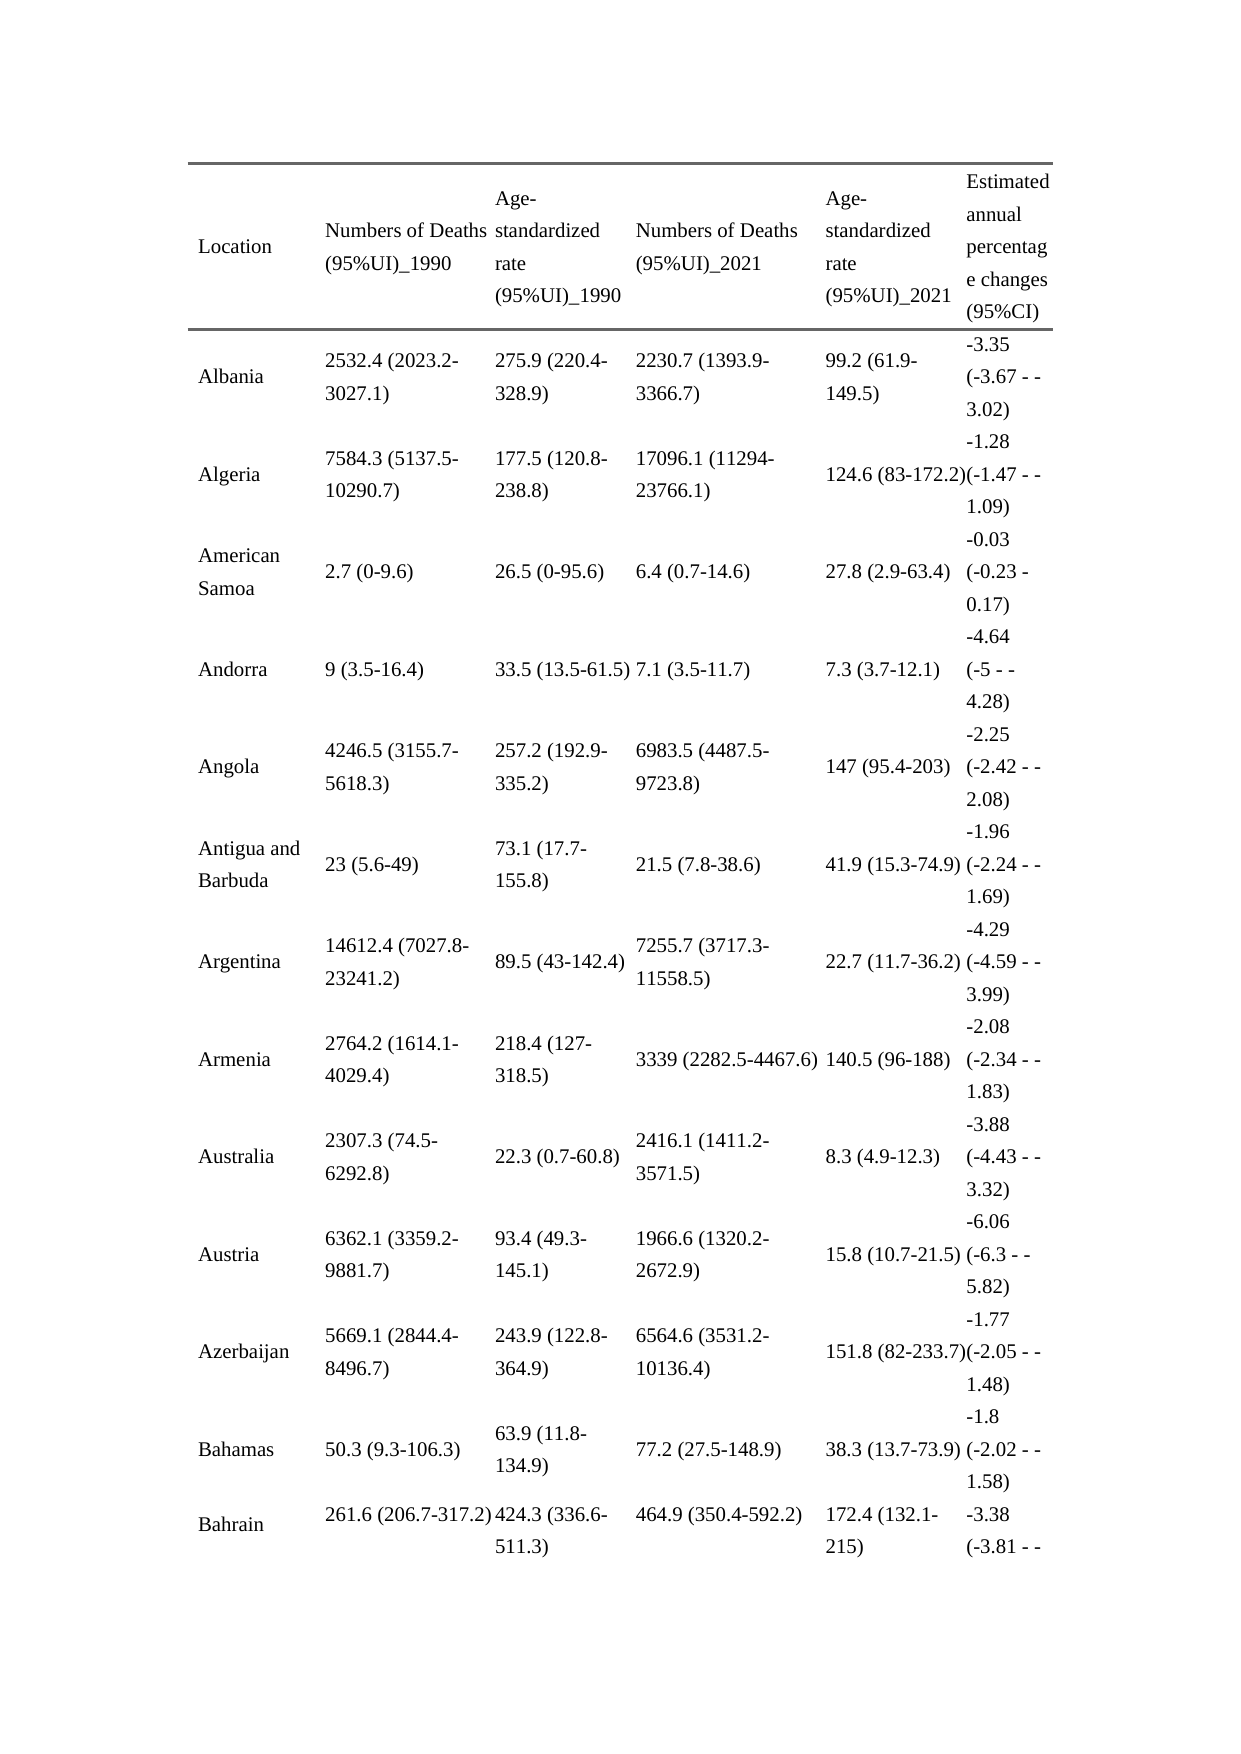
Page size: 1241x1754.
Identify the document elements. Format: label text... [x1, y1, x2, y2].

table_cell 38.3 (13.7-73.9) [825, 1400, 966, 1498]
table_cell -2.25 (-2.42 - -2.08) [966, 718, 1053, 815]
table_cell 23 (5.6-49) [325, 815, 495, 913]
table_cell American Samoa [188, 523, 325, 620]
table_cell 89.5 (43-142.4) [495, 913, 636, 1010]
table_cell 50.3 (9.3-106.3) [325, 1400, 495, 1498]
table_cell 14612.4 (7027.8-23241.2) [325, 913, 495, 1010]
table_cell 275.9 (220.4-328.9) [495, 331, 636, 425]
table_header Numbers of Deaths (95%UI)_2021 [636, 165, 825, 328]
table_cell 4246.5 (3155.7-5618.3) [325, 718, 495, 815]
table_cell 177.5 (120.8-238.8) [495, 425, 636, 523]
table_cell 140.5 (96-188) [825, 1010, 966, 1108]
table_cell 243.9 (122.8-364.9) [495, 1303, 636, 1400]
table_cell -3.38 (-3.81 - -2.95) [966, 1498, 1053, 1563]
table_cell -1.8 (-2.02 - -1.58) [966, 1400, 1053, 1498]
table_cell 7255.7 (3717.3-11558.5) [636, 913, 825, 1010]
table_cell 7584.3 (5137.5-10290.7) [325, 425, 495, 523]
table_cell 33.5 (13.5-61.5) [495, 620, 636, 718]
table_cell Australia [188, 1108, 325, 1205]
table_cell 26.5 (0-95.6) [495, 523, 636, 620]
table_cell 261.6 (206.7-317.2) [325, 1498, 495, 1563]
table_cell 41.9 (15.3-74.9) [825, 815, 966, 913]
table_cell 6564.6 (3531.2-10136.4) [636, 1303, 825, 1400]
table_cell 63.9 (11.8-134.9) [495, 1400, 636, 1498]
table_cell Azerbaijan [188, 1303, 325, 1400]
table_cell 124.6 (83-172.2) [825, 425, 966, 523]
table_cell Andorra [188, 620, 325, 718]
table_header Age-standardized rate (95%UI)_2021 [825, 165, 966, 328]
table_cell 218.4 (127-318.5) [495, 1010, 636, 1108]
table_cell 6983.5 (4487.5-9723.8) [636, 718, 825, 815]
table_cell 73.1 (17.7-155.8) [495, 815, 636, 913]
table_cell 3339 (2282.5-4467.6) [636, 1010, 825, 1108]
table_cell 1966.6 (1320.2-2672.9) [636, 1205, 825, 1303]
table_cell 8.3 (4.9-12.3) [825, 1108, 966, 1205]
table_cell -0.03 (-0.23 - 0.17) [966, 523, 1053, 620]
table_header Age-standardized rate (95%UI)_1990 [495, 165, 636, 328]
table_cell 93.4 (49.3-145.1) [495, 1205, 636, 1303]
table_cell Argentina [188, 913, 325, 1010]
table_cell 77.2 (27.5-148.9) [636, 1400, 825, 1498]
table_cell 464.9 (350.4-592.2) [636, 1498, 825, 1563]
table_cell 22.3 (0.7-60.8) [495, 1108, 636, 1205]
table_cell 2.7 (0-9.6) [325, 523, 495, 620]
table_cell 7.3 (3.7-12.1) [825, 620, 966, 718]
table_cell -3.35 (-3.67 - -3.02) [966, 331, 1053, 425]
table_cell 5669.1 (2844.4-8496.7) [325, 1303, 495, 1400]
table_header Location [188, 165, 325, 328]
table_cell 2532.4 (2023.2-3027.1) [325, 331, 495, 425]
table_cell Algeria [188, 425, 325, 523]
table_cell -4.64 (-5 - -4.28) [966, 620, 1053, 718]
table_cell 6.4 (0.7-14.6) [636, 523, 825, 620]
table_cell -6.06 (-6.3 - -5.82) [966, 1205, 1053, 1303]
table_cell 22.7 (11.7-36.2) [825, 913, 966, 1010]
table_cell 27.8 (2.9-63.4) [825, 523, 966, 620]
table_cell 7.1 (3.5-11.7) [636, 620, 825, 718]
table_cell 424.3 (336.6-511.3) [495, 1498, 636, 1563]
table_cell 151.8 (82-233.7) [825, 1303, 966, 1400]
table_cell -3.88 (-4.43 - -3.32) [966, 1108, 1053, 1205]
table_cell -4.29 (-4.59 - -3.99) [966, 913, 1053, 1010]
table_cell Angola [188, 718, 325, 815]
table_cell Antigua and Barbuda [188, 815, 325, 913]
table_cell Bahamas [188, 1400, 325, 1498]
table_cell -1.77 (-2.05 - -1.48) [966, 1303, 1053, 1400]
table_cell 2416.1 (1411.2-3571.5) [636, 1108, 825, 1205]
table_cell -1.28 (-1.47 - -1.09) [966, 425, 1053, 523]
table_header Numbers of Deaths (95%UI)_1990 [325, 165, 495, 328]
table_cell -1.96 (-2.24 - -1.69) [966, 815, 1053, 913]
table_cell 172.4 (132.1-215) [825, 1498, 966, 1563]
table_cell 257.2 (192.9-335.2) [495, 718, 636, 815]
table_cell Armenia [188, 1010, 325, 1108]
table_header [966, 165, 1053, 328]
table_cell 2307.3 (74.5-6292.8) [325, 1108, 495, 1205]
table_cell 147 (95.4-203) [825, 718, 966, 815]
table_cell Austria [188, 1205, 325, 1303]
table_cell 9 (3.5-16.4) [325, 620, 495, 718]
table_cell Albania [188, 331, 325, 425]
table_cell 15.8 (10.7-21.5) [825, 1205, 966, 1303]
table_cell Bahrain [188, 1498, 325, 1563]
table_cell 17096.1 (11294-23766.1) [636, 425, 825, 523]
table_cell 99.2 (61.9-149.5) [825, 331, 966, 425]
table_cell 2764.2 (1614.1-4029.4) [325, 1010, 495, 1108]
table_cell -2.08 (-2.34 - -1.83) [966, 1010, 1053, 1108]
table_cell 21.5 (7.8-38.6) [636, 815, 825, 913]
table_cell 2230.7 (1393.9-3366.7) [636, 331, 825, 425]
table_cell 6362.1 (3359.2-9881.7) [325, 1205, 495, 1303]
